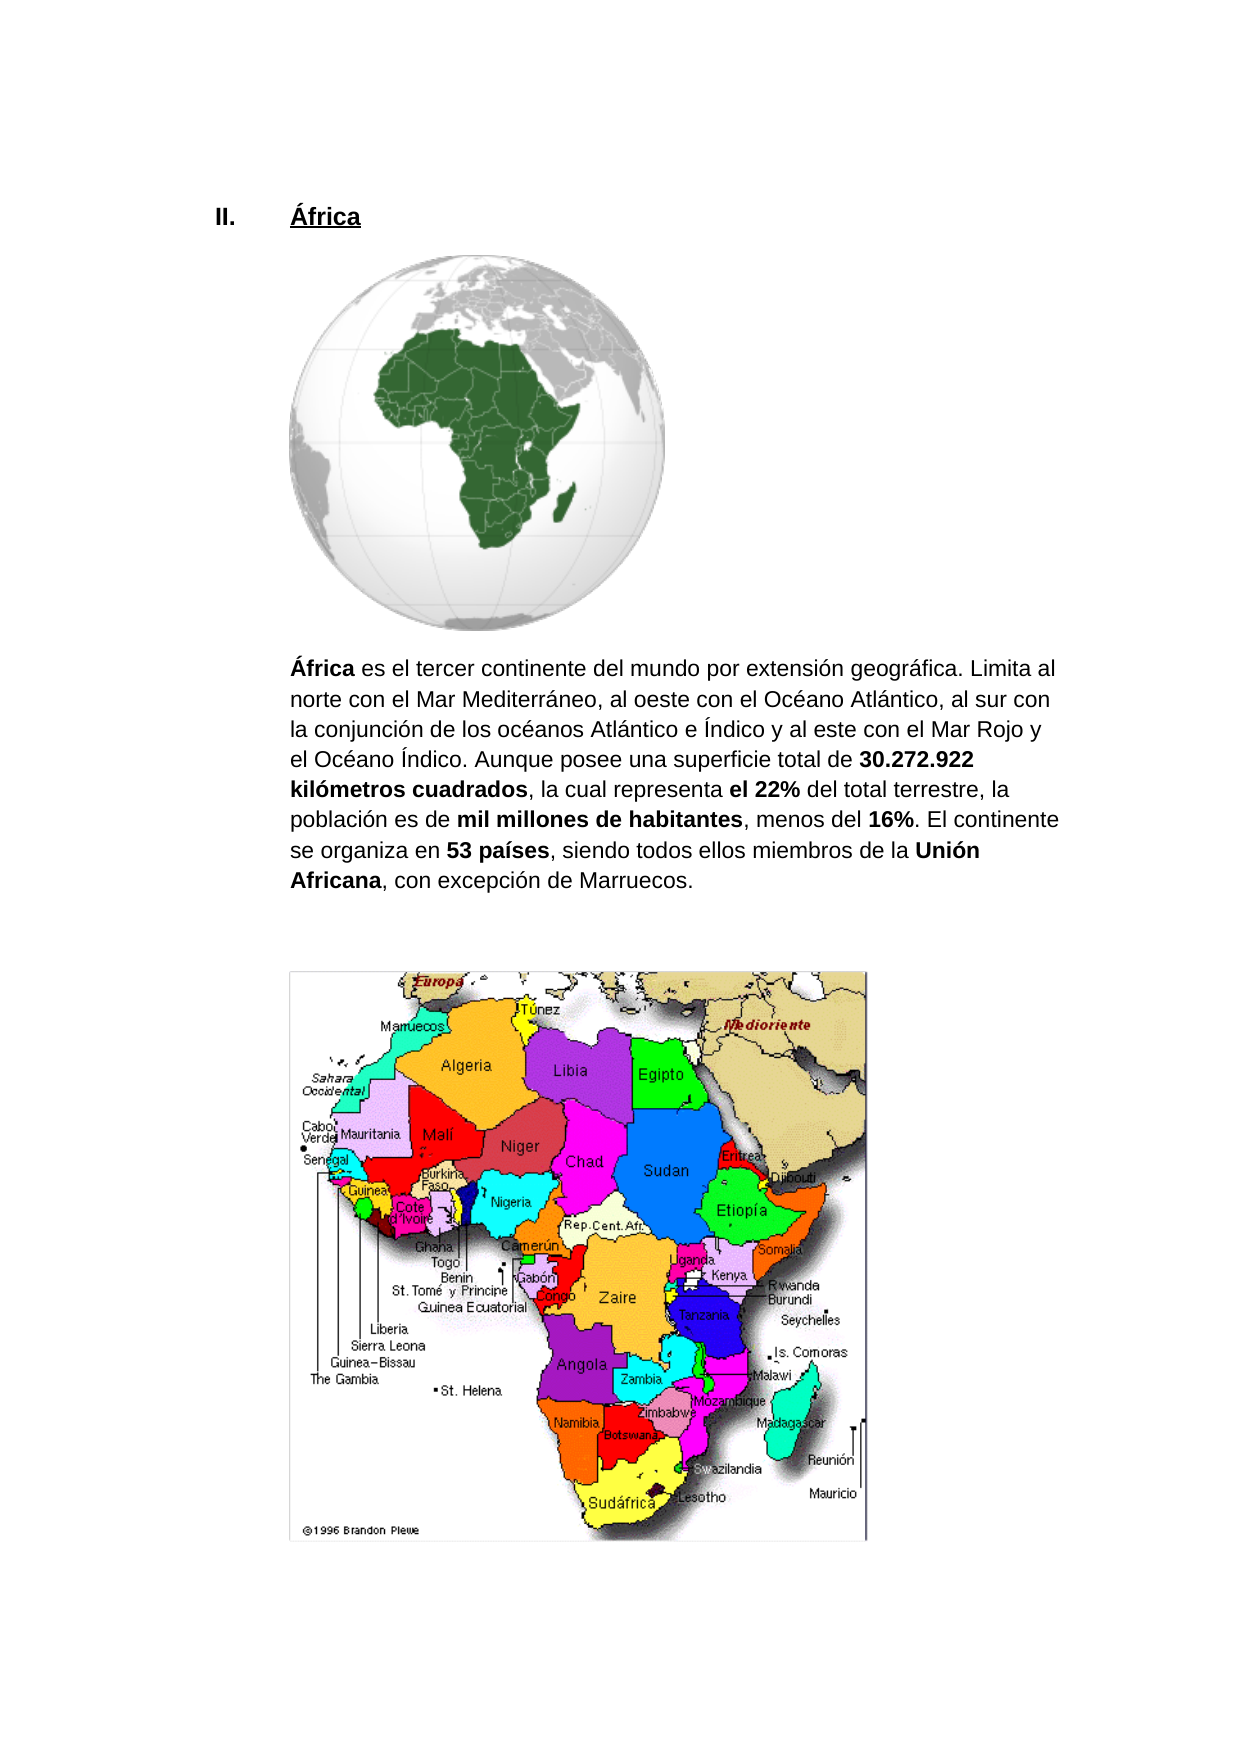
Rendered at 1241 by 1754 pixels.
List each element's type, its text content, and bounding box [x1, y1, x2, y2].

picture [289, 255, 665, 631]
text África es el tercer continente del mundo por extensión geográfica. Limita al norte con el Mar Mediterráneo, al oeste con el Océano Atlántico, al sur con la conjunción de los océanos Atlántico e Índico y al este con el Mar Rojo y el Océano Índico. Aunque posee una superficie total de 30.272.922 kilómetros cuadrados, la cual representa el 22% del total terrestre, la población es de mil millones de habitantes, menos del 16%. El continente se organiza en 53 países, siendo todos ellos miembros de la Unión Africana, con excepción de Marruecos. [290, 655, 1063, 893]
list África [215, 201, 1063, 230]
picture [289, 971, 868, 1542]
